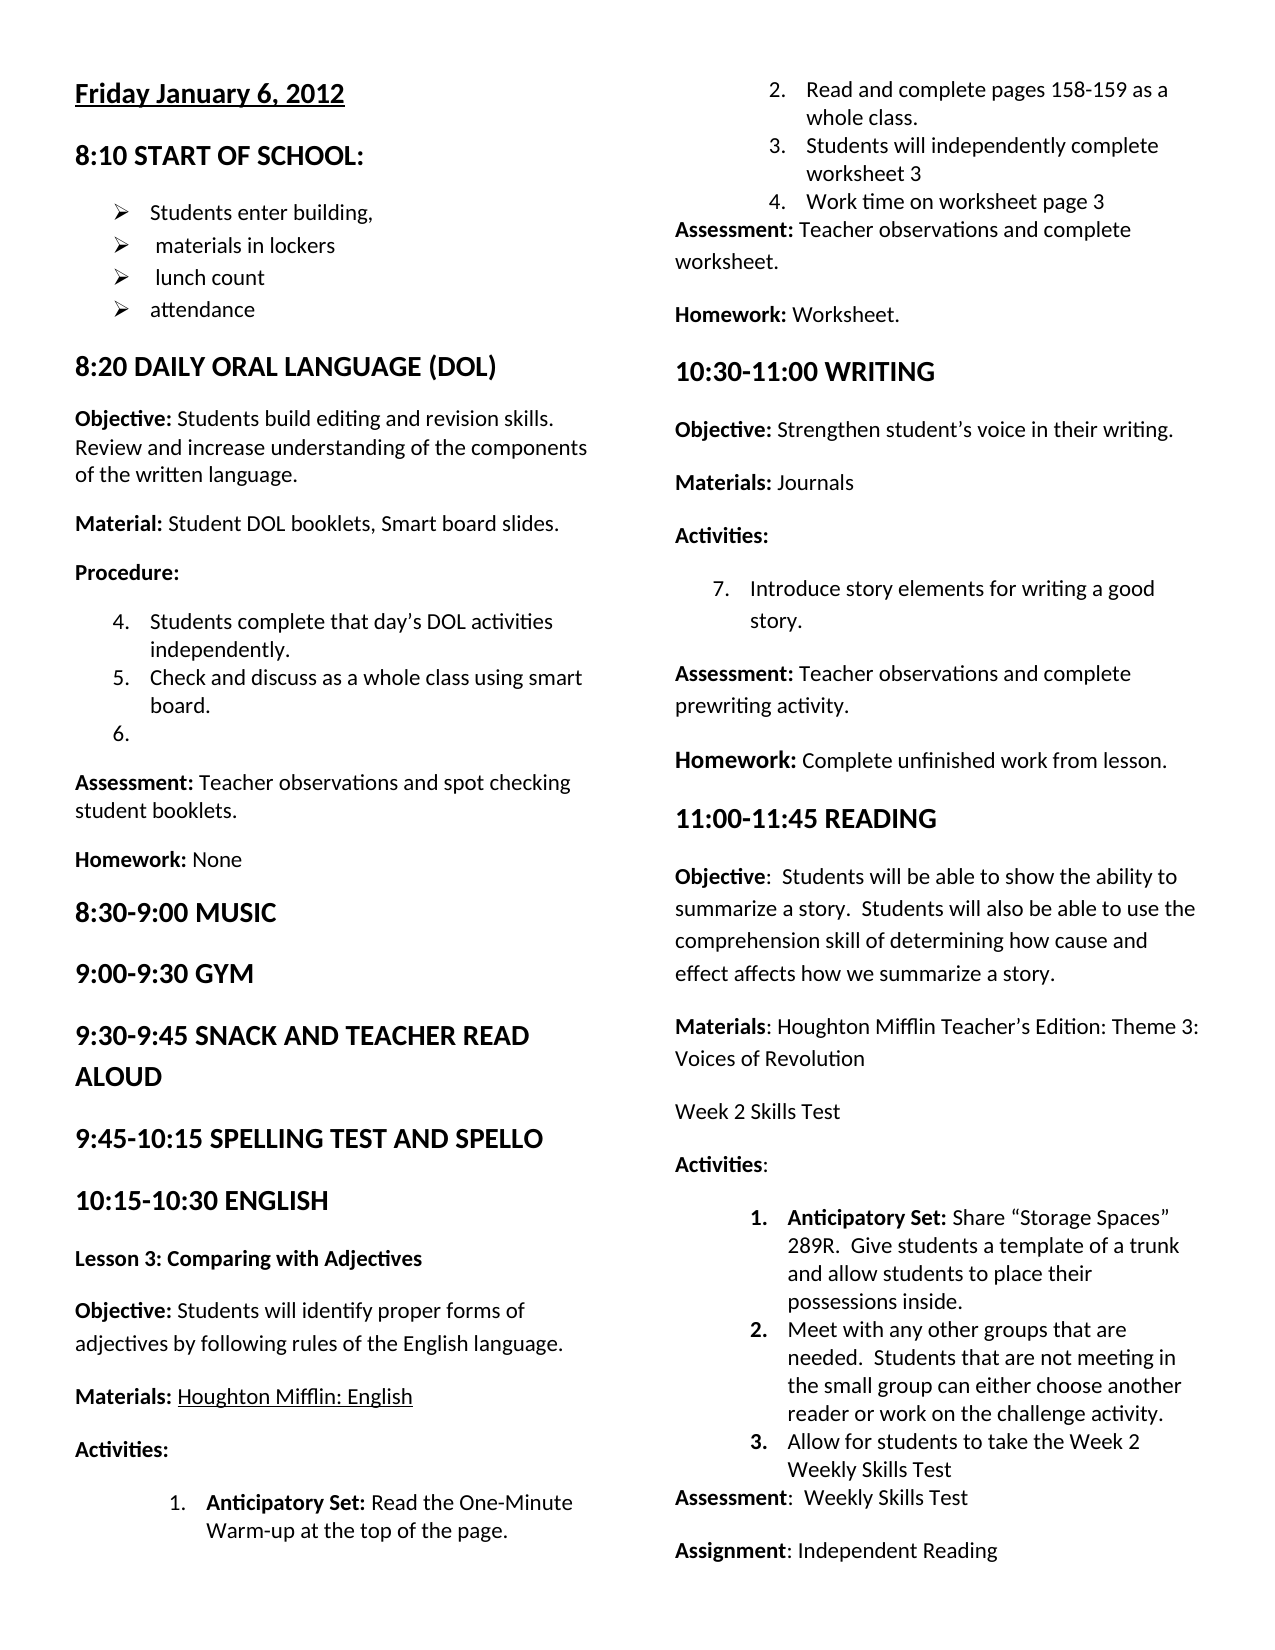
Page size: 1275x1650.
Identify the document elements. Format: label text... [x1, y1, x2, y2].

list Work time on worksheet page 3 [769, 187, 1200, 215]
text Lesson 3: Comparing with Adjectives [75, 1244, 600, 1272]
text Homework: None [75, 845, 600, 873]
text 9:30-9:45 Snack and Teacher Read aloud [75, 1017, 600, 1094]
list Allow for students to take the Week 2 Weekly Skills Test [750, 1427, 1200, 1483]
text Materials: Houghton Mifflin: English [75, 1382, 600, 1410]
text Homework: Worksheet. [675, 300, 1200, 328]
text Activities: [75, 1435, 600, 1463]
text Assignment: Independent [675, 1536, 1200, 1564]
list Check and discuss as a whole class using smart board. [112, 663, 600, 719]
text Assessment: Teacher observations and complete prewriting activity. [675, 659, 1200, 719]
text Objective: Students will be able to show the ability to summarize a story. Students will also be able to use the comprehension skill of determining how cause and effect affects how we summarize a story. [675, 862, 1200, 987]
text 8:10 Start of School: [75, 137, 600, 172]
list Anticipatory Set: Read the One-Minute Warm-up at the top of the page. [169, 1488, 600, 1544]
text Procedure: [75, 558, 600, 586]
list Introduce story elements for writing a good story. [712, 574, 1200, 634]
text Materials: Houghton Mifflin Teacher’s Edition: Theme 3: Voices of Revolution [675, 1012, 1200, 1072]
text 8:30-9:00 Music [75, 894, 600, 929]
text Homework: Complete unfinished work from lesson. [675, 744, 1200, 775]
list Anticipatory Set: Share “Storage Spaces” 289R. Give students a template of a trunk and allow students to place their possessions inside. [750, 1203, 1200, 1315]
text Friday January 6, 2012 [75, 75, 600, 111]
text 10:15-10:30 English [75, 1182, 600, 1217]
text Activities: [675, 1150, 1200, 1178]
text Activities: [675, 521, 1200, 549]
text Objective: Strengthen student’s voice in their writing. [675, 415, 1200, 443]
list materials in lockers [112, 231, 600, 259]
list Read and complete pages 158-159 as a whole class. [769, 75, 1200, 131]
list Students complete that day’s DOL activities independently. [112, 607, 600, 663]
text 9:00-9:30 Gym [75, 956, 600, 991]
text Week 2 Skills Test [675, 1097, 1200, 1125]
text 10:30-11:00 Writing [675, 353, 1200, 389]
text Assessment: Teacher observations and spot checking student booklets. [75, 768, 600, 824]
text Materials: Journals [675, 468, 1200, 496]
text Material: Student DOL booklets, Smart board slides. [75, 509, 600, 537]
text Objective: Students will identify proper forms of adjectives by following rules of the English language. [75, 1297, 600, 1357]
list lunch count [112, 263, 600, 291]
text 9:45-10:15 Spelling Test and Spello [75, 1120, 600, 1156]
text 8:20 Daily Oral Language (DOL) [75, 348, 600, 384]
list Students will independently complete worksheet 3 [769, 131, 1200, 187]
text Assessment: Weekly Skills Test [675, 1483, 1200, 1511]
list attendance [112, 295, 600, 323]
text Objective: Students build editing and revision skills. Review and increase understanding of the components of the written language. [75, 404, 600, 489]
text 11:00-11:45 reading [675, 800, 1200, 836]
list Students enter building, [112, 198, 600, 227]
text Assessment: Teacher observations and complete worksheet. [675, 215, 1200, 275]
list Meet with any other groups that are needed. Students that are not meeting in the small group can either choose another reader or work on the challenge activity. [750, 1315, 1200, 1427]
